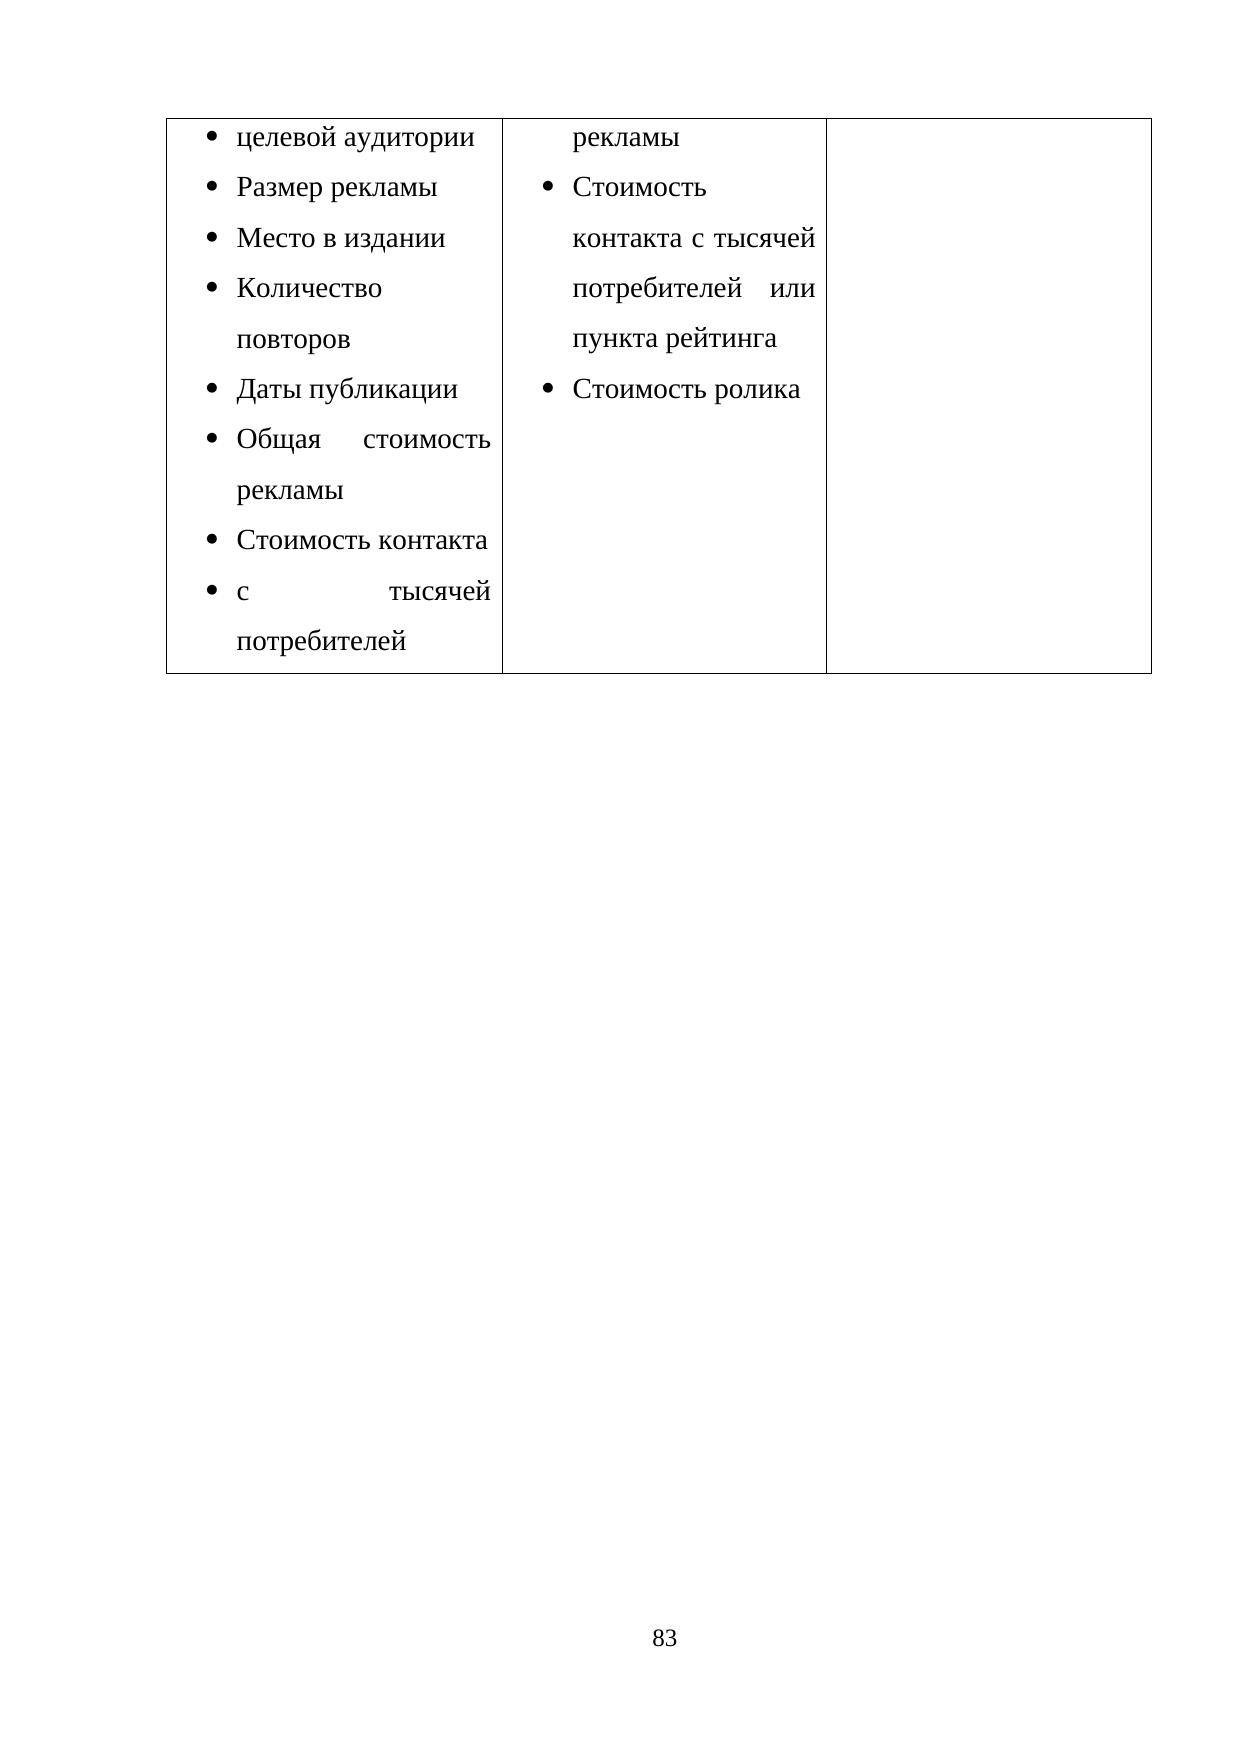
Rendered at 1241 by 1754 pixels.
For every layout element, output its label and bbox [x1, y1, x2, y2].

table_cell [827, 119, 1151, 673]
table_cell [167, 119, 502, 673]
table_cell [503, 119, 826, 673]
